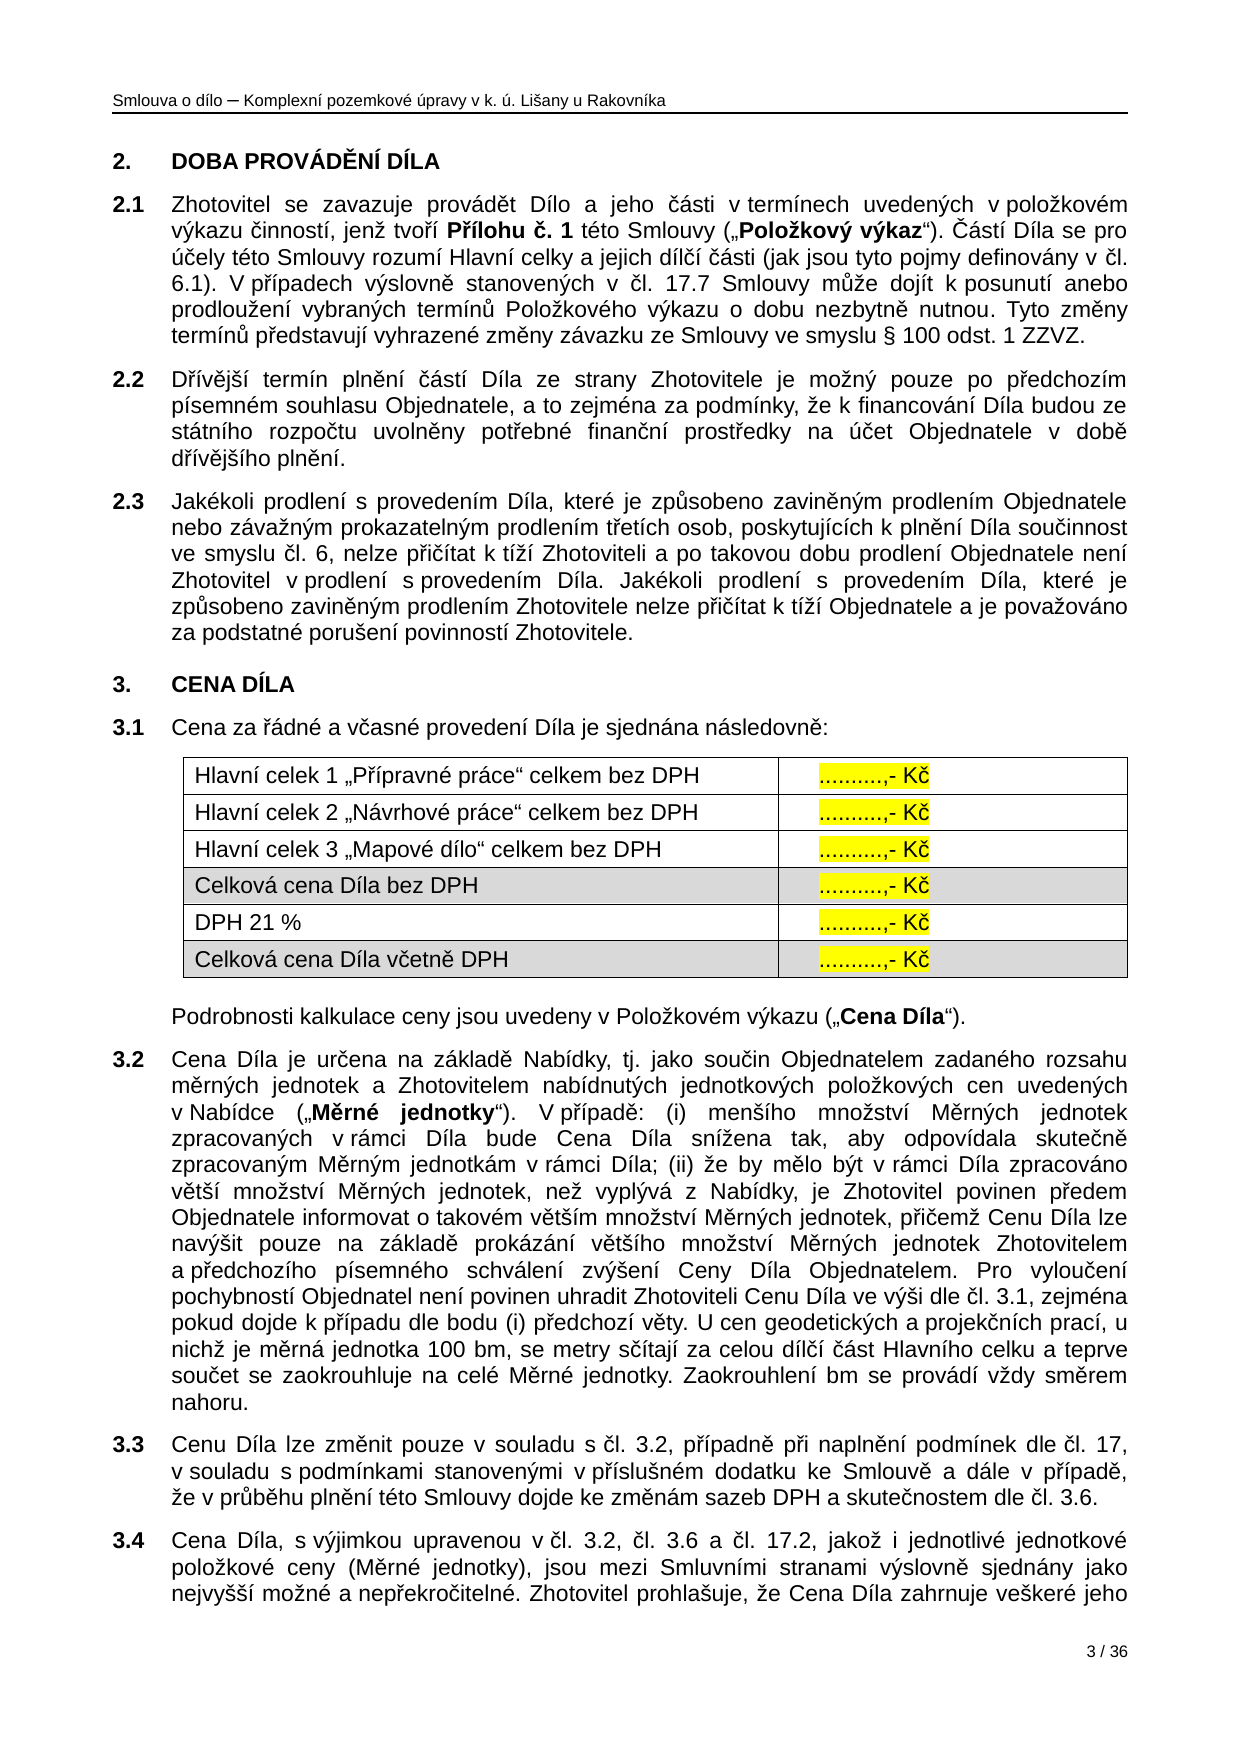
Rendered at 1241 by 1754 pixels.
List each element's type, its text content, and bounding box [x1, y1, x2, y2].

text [112, 1527, 1128, 1606]
table_header ..........,- Kč [779, 758, 1127, 793]
table_cell Hlavní celek 2 „Návrhové práce“ celkem bez DPH [184, 795, 778, 830]
table_cell Hlavní celek 3 „Mapové dílo“ celkem bez DPH [184, 831, 778, 867]
table_cell ..........,- Kč [779, 941, 1127, 977]
table_cell ..........,- Kč [779, 795, 1127, 830]
text Dřívější termín plnění částí Díla ze strany Zhotovitele je možný pouze po předchozím písemném souhlasu Objednatele, a to zejména za podmínky, že k financování Díla budou ze státního rozpočtu uvolněny potřebné finanční prostředky na účet Objednatele v době dřívějšího plnění. [112, 366, 1128, 471]
table_header Hlavní celek 1 „Přípravné práce“ celkem bez DPH [184, 758, 778, 793]
table_cell ..........,- Kč [779, 905, 1127, 940]
table_cell ..........,- Kč [779, 868, 1127, 903]
text Doba PROVÁDĚNÍ díla [112, 148, 1128, 174]
text Cena Díla je určena na základě Nabídky, tj. jako součin Objednatelem zadaného rozsahu měrných jednotek a Zhotovitelem nabídnutých jednotkových položkových cen uvedených v Nabídce („Měrné jednotky“). V případě: (i) menšího množství Měrných jednotek zpracovaných v rámci Díla bude Cena Díla snížena tak, aby odpovídala skutečně zpracovaným Měrným jednotkám v rámci Díla; (ii) že by mělo být v rámci Díla zpracováno větší množství Měrných jednotek, než vyplývá z Nabídky, je Zhotovitel povinen předem Objednatele informovat o takovém větším množství Měrných jednotek, přičemž Cenu Díla lze navýšit pouze na základě prokázání většího množství Měrných jednotek Zhotovitelem a předchozího písemného schválení zvýšení Ceny Díla Objednatelem. Pro vyloučení pochybností Objednatel není povinen uhradit Zhotoviteli Cenu Díla ve výši dle čl. 3.1, zejména pokud dojde k případu dle bodu (i) předchozí věty. U cen geodetických a projekčních prací, u nichž je měrná jednotka 100 bm, se metry sčítají za celou dílčí část Hlavního celku a teprve součet se zaokrouhluje na celé Měrné jednotky. Zaokrouhlení bm se provádí vždy směrem nahoru. [112, 1046, 1128, 1415]
table_cell DPH 21 % [184, 905, 778, 940]
text Cena díla [112, 671, 1128, 697]
table_cell ..........,- Kč [779, 831, 1127, 867]
text Cenu Díla lze změnit pouze v souladu s čl. 3.2, případně při naplnění podmínek dle čl. 17, v souladu s podmínkami stanovenými v příslušném dodatku ke Smlouvě a dále v případě, že v průběhu plnění této Smlouvy dojde ke změnám sazeb DPH a skutečnostem dle čl. 3.6. [112, 1431, 1128, 1511]
list Podrobnosti kalkulace ceny jsou uvedeny v Položkovém výkazu („Cena Díla“). [171, 1003, 1128, 1029]
text Jakékoli prodlení s provedením Díla, které je způsobeno zaviněným prodlením Objednatele nebo závažným prokazatelným prodlením třetích osob, poskytujících k plnění Díla součinnost ve smyslu čl. 6, nelze přičítat k tíží Zhotoviteli a po takovou dobu prodlení Objednatele není Zhotovitel v prodlení s provedením Díla. Jakékoli prodlení s provedením Díla, které je způsobeno zaviněným prodlením Zhotovitele nelze přičítat k tíží Objednatele a je považováno za podstatné porušení povinností Zhotovitele. [112, 488, 1128, 646]
table_cell Celková cena Díla bez DPH [184, 868, 778, 903]
text Zhotovitel se zavazuje provádět Dílo a jeho části v termínech uvedených v položkovém výkazu činností, jenž tvoří Přílohu č. 1 této Smlouvy („Položkový výkaz“). Částí Díla se pro účely této Smlouvy rozumí Hlavní celky a jejich dílčí části (jak jsou tyto pojmy definovány v čl. 6.1). V případech výslovně stanovených v čl. 17.7 Smlouvy může dojít k posunutí anebo prodloužení vybraných termínů Položkového výkazu o dobu nezbytně nutnou. Tyto změny termínů představují vyhrazené změny závazku ze Smlouvy ve smyslu § 100 odst. 1 ZZVZ. [112, 191, 1128, 349]
text Cena za řádné a včasné provedení Díla je sjednána následovně: [112, 714, 1128, 740]
table_cell Celková cena Díla včetně DPH [184, 941, 778, 977]
